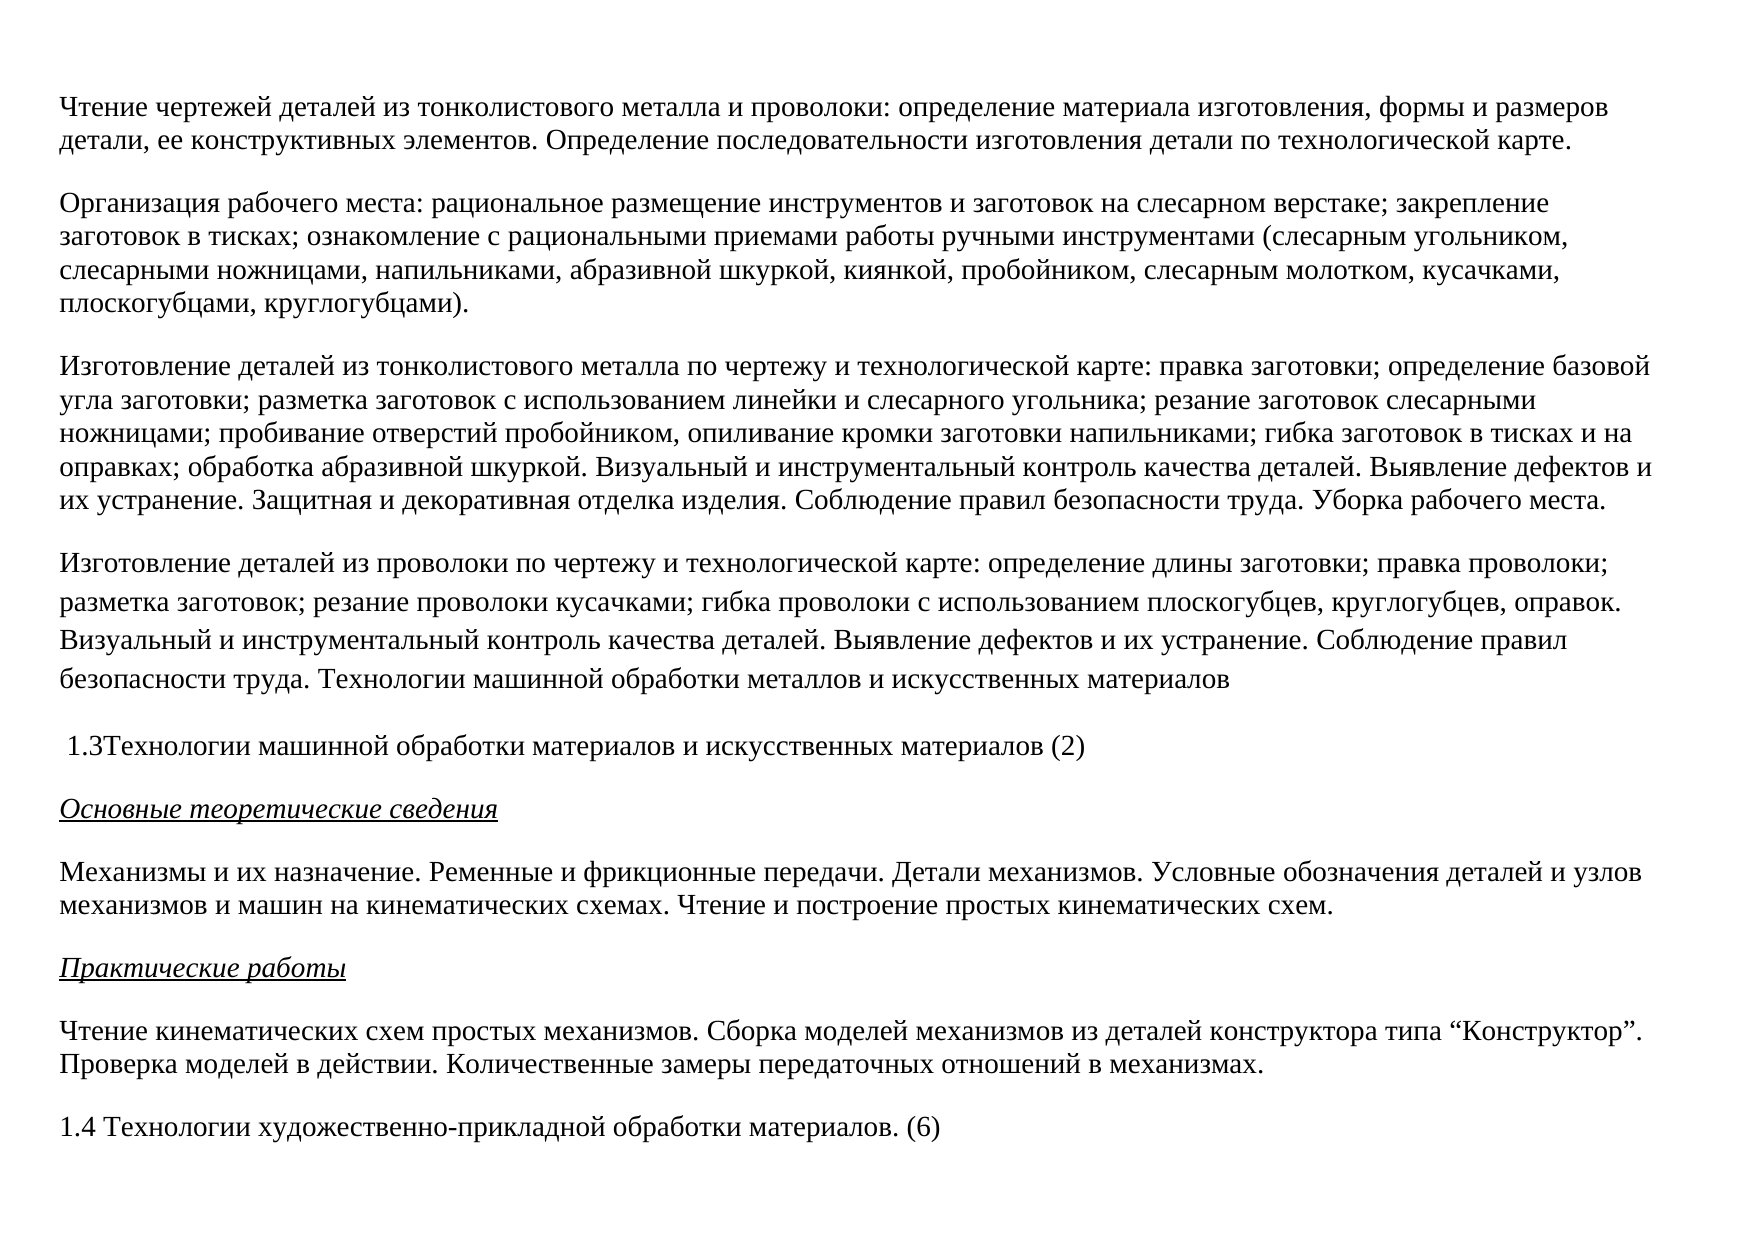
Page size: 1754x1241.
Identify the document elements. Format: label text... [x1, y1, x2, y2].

text Организация рабочего места: рациональное размещение инструментов и заготовок на слесарном верстаке; закрепление заготовок в тисках; ознакомление с рациональными приемами работы ручными инструментами (слесарным угольником, слесарными ножницами, напильниками, абразивной шкуркой, киянкой, пробойником, слесарным молотком, кусачками, плоскогубцами, круглогубцами). [59, 185, 1665, 319]
text Чтение кинематических схем простых механизмов. Сборка моделей механизмов из деталей конструктора типа “Конструктор”. Проверка моделей в действии. Количественные замеры передаточных отношений в механизмах. [59, 1013, 1665, 1080]
text Практические работы [59, 950, 1665, 984]
text Изготовление деталей из проволоки по чертежу и технологической карте: определение длины заготовки; правка проволоки; разметка заготовок; резание проволоки кусачками; гибка проволоки с использованием плоскогубцев, круглогубцев, оправок. Визуальный и инструментальный контроль качества деталей. Выявление дефектов и их устранение. Соблюдение правил безопасности труда. Технологии машинной обработки металлов и искусственных материалов [59, 545, 1665, 694]
text 1.4 Технологии художественно-прикладной обработки материалов. (6) [59, 1109, 1665, 1143]
text Изготовление деталей из тонколистового металла по чертежу и технологической карте: правка заготовки; определение базовой угла заготовки; разметка заготовок с использованием линейки и слесарного угольника; резание заготовок слесарными ножницами; пробивание отверстий пробойником, опиливание кромки заготовки напильниками; гибка заготовок в тисках и на оправках; обработка абразивной шкуркой. Визуальный и инструментальный контроль качества деталей. Выявление дефектов и их устранение. Защитная и декоративная отделка изделия. Соблюдение правил безопасности труда. Уборка рабочего места. [59, 348, 1665, 516]
text Основные теоретические сведения [59, 791, 1665, 825]
text Чтение чертежей деталей из тонколистового металла и проволоки: определение материала изготовления, формы и размеров детали, ее конструктивных элементов. Определение последовательности изготовления детали по технологической карте. [59, 89, 1665, 156]
text 1.3Технологии машинной обработки материалов и искусственных материалов (2) [59, 728, 1665, 762]
text Механизмы и их назначение. Ременные и фрикционные передачи. Детали механизмов. Условные обозначения деталей и узлов механизмов и машин на кинематических схемах. Чтение и построение простых кинематических схем. [59, 854, 1665, 921]
